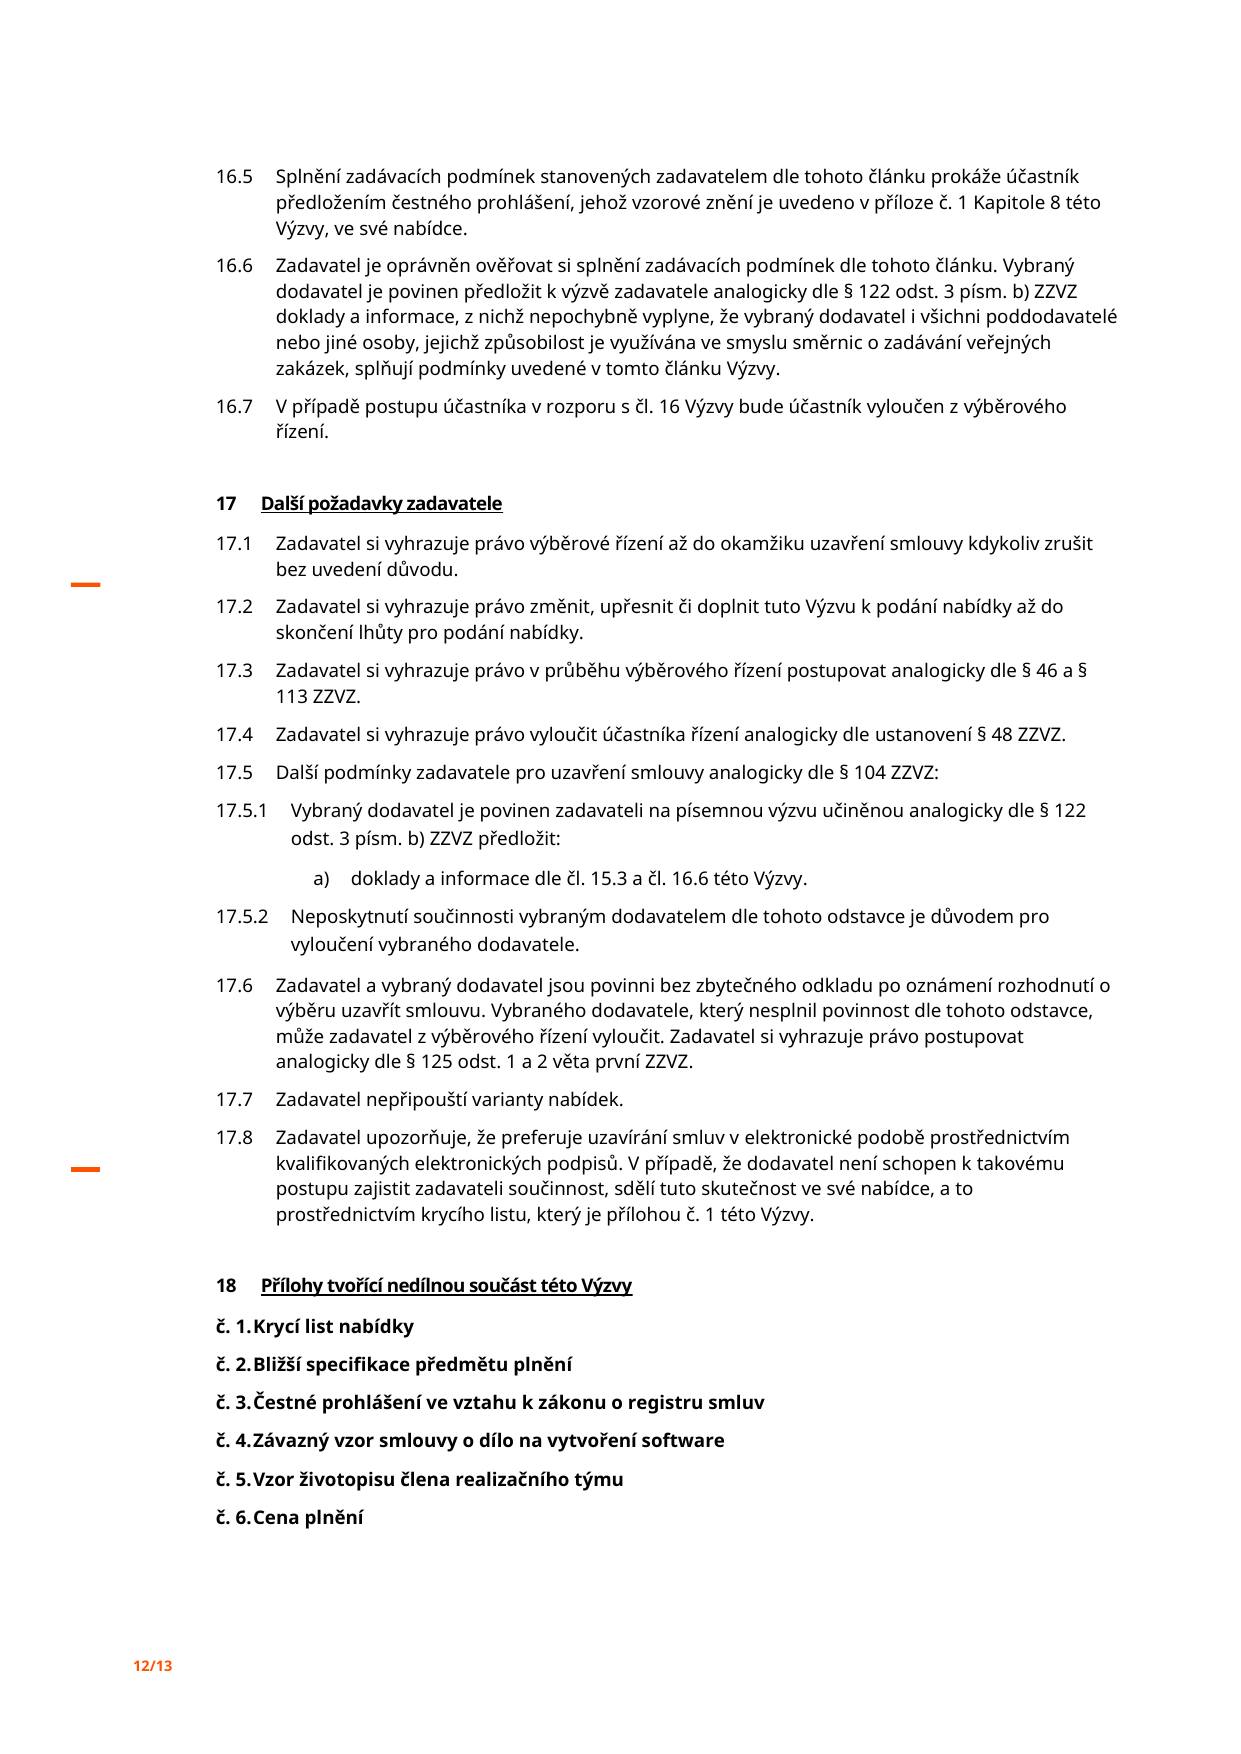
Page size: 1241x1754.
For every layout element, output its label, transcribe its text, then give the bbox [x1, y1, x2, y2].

subtitle Přílohy tvořící nedílnou součást této Výzvy [216, 1273, 1122, 1298]
subtitle Zadavatel si vyhrazuje právo výběrové řízení až do okamžiku uzavření smlouvy kdykoliv zrušit bez uvedení důvodu. [216, 530, 1122, 581]
subtitle Splnění zadávacích podmínek stanovených zadavatelem dle tohoto článku prokáže účastník předložením čestného prohlášení, jehož vzorové znění je uvedeno v příloze č. 1 Kapitole 8 této Výzvy, ve své nabídce. [216, 164, 1122, 240]
subtitle Neposkytnutí součinnosti vybraným dodavatelem dle tohoto odstavce je důvodem pro vyloučení vybraného dodavatele. [216, 903, 1122, 957]
subtitle Další požadavky zadavatele [216, 490, 1122, 515]
subtitle doklady a informace dle čl. 15.3 a čl. 16.6 této Výzvy. [313, 866, 1122, 891]
subtitle V případě postupu účastníka v rozporu s čl. 16 Výzvy bude účastník vyloučen z výběrového řízení. [216, 393, 1122, 444]
subtitle Zadavatel nepřipouští varianty nabídek. [216, 1087, 1122, 1112]
list Bližší specifikace předmětu plnění [216, 1351, 1122, 1377]
list Krycí list nabídky [216, 1313, 1122, 1339]
subtitle Zadavatel si vyhrazuje právo vyloučit účastníka řízení analogicky dle ustanovení § 48 ZZVZ. [216, 721, 1122, 746]
subtitle Vybraný dodavatel je povinen zadavateli na písemnou výzvu učiněnou analogicky dle § 122 odst. 3 písm. b) ZZVZ předložit: [216, 797, 1122, 851]
subtitle Zadavatel je oprávněn ověřovat si splnění zadávacích podmínek dle tohoto článku. Vybraný dodavatel je povinen předložit k výzvě zadavatele analogicky dle § 122 odst. 3 písm. b) ZZVZ doklady a informace, z nichž nepochybně vyplyne, že vybraný dodavatel i všichni poddodavatelé nebo jiné osoby, jejichž způsobilost je využívána ve smyslu směrnic o zadávání veřejných zakázek, splňují podmínky uvedené v tomto článku Výzvy. [216, 253, 1122, 380]
subtitle Zadavatel si vyhrazuje právo změnit, upřesnit či doplnit tuto Výzvu k podání nabídky až do skončení lhůty pro podání nabídky. [216, 594, 1122, 645]
subtitle Zadavatel si vyhrazuje právo v průběhu výběrového řízení postupovat analogicky dle § 46 a § 113 ZZVZ. [216, 657, 1122, 708]
list Čestné prohlášení ve vztahu k zákonu o registru smluv [216, 1389, 1122, 1415]
list Cena plnění [216, 1504, 1122, 1530]
subtitle Zadavatel a vybraný dodavatel jsou povinni bez zbytečného odkladu po oznámení rozhodnutí o výběru uzavřít smlouvu. Vybraného dodavatele, který nesplnil povinnost dle tohoto odstavce, může zadavatel z výběrového řízení vyloučit. Zadavatel si vyhrazuje právo postupovat analogicky dle § 125 odst. 1 a 2 věta první ZZVZ. [216, 972, 1122, 1074]
subtitle Zadavatel upozorňuje, že preferuje uzavírání smluv v elektronické podobě prostřednictvím kvalifikovaných elektronických podpisů. V případě, že dodavatel není schopen k takovému postupu zajistit zadavateli součinnost, sdělí tuto skutečnost ve své nabídce, a to prostřednictvím krycího listu, který je přílohou č. 1 této Výzvy. [216, 1125, 1122, 1227]
list Závazný vzor smlouvy o dílo na vytvoření software [216, 1428, 1122, 1453]
list Vzor životopisu člena realizačního týmu [216, 1466, 1122, 1492]
subtitle Další podmínky zadavatele pro uzavření smlouvy analogicky dle § 104 ZZVZ: [216, 759, 1122, 784]
